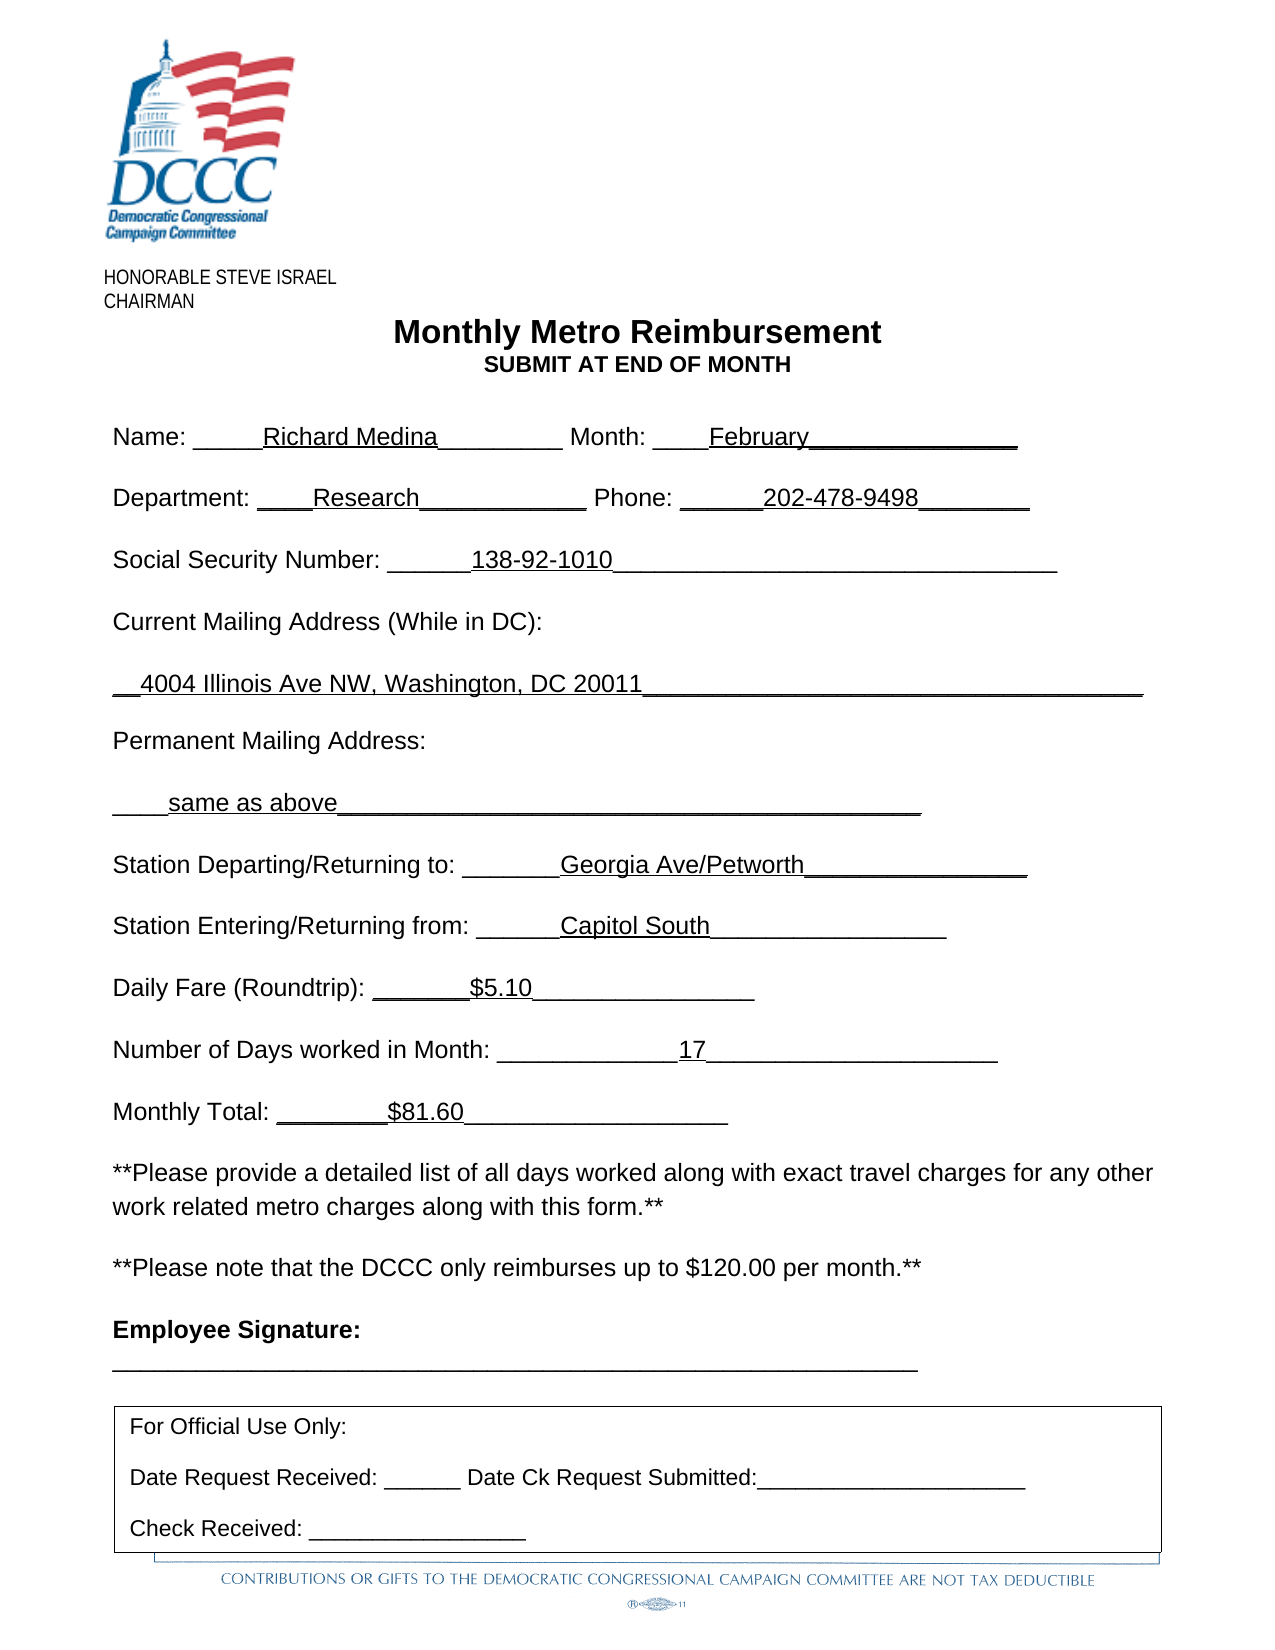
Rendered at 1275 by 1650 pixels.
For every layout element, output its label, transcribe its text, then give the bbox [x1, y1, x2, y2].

text SUBMIT AT END OF MONTH [112, 351, 1162, 377]
text Social Security Number: ______138-92-1010________________________________ [112, 545, 1162, 574]
text Name: _____Richard Medina_________ Month: ____February_______________ [112, 421, 1162, 450]
text Station Departing/Returning to: _______Georgia Ave/Petworth________________ [112, 849, 1162, 878]
text Current Mailing Address (While in DC): [112, 607, 1162, 636]
text ____same as above__________________________________________ [112, 788, 1162, 817]
text **Please note that the DCCC only reimburses up to $120.00 per month.** [112, 1253, 1162, 1282]
text Employee Signature: __________________________________________________________ [112, 1315, 1162, 1372]
text Monthly Total: ________$81.60___________________ [112, 1097, 1162, 1125]
picture [0, 0, 1275, 251]
text **Please provide a detailed list of all days worked along with exact travel charges for any other work related metro charges along with this form.** [112, 1158, 1162, 1220]
text Department: ____Research____________ Phone: ______202-478-9498________ [112, 483, 1162, 512]
text Station Entering/Returning from: ______Capitol South_________________ [112, 911, 1162, 940]
text Number of Days worked in Month: _____________17_____________________ [112, 1035, 1162, 1064]
picture [0, 1459, 1275, 1646]
text Daily Fare (Roundtrip): _______$5.10________________ [112, 973, 1162, 1002]
text Permanent Mailing Address: [112, 726, 1162, 755]
text Monthly Metro Reimbursement [112, 312, 1162, 351]
text __4004 Illinois Ave NW, Washington, DC 20011____________________________________ [112, 668, 1162, 697]
